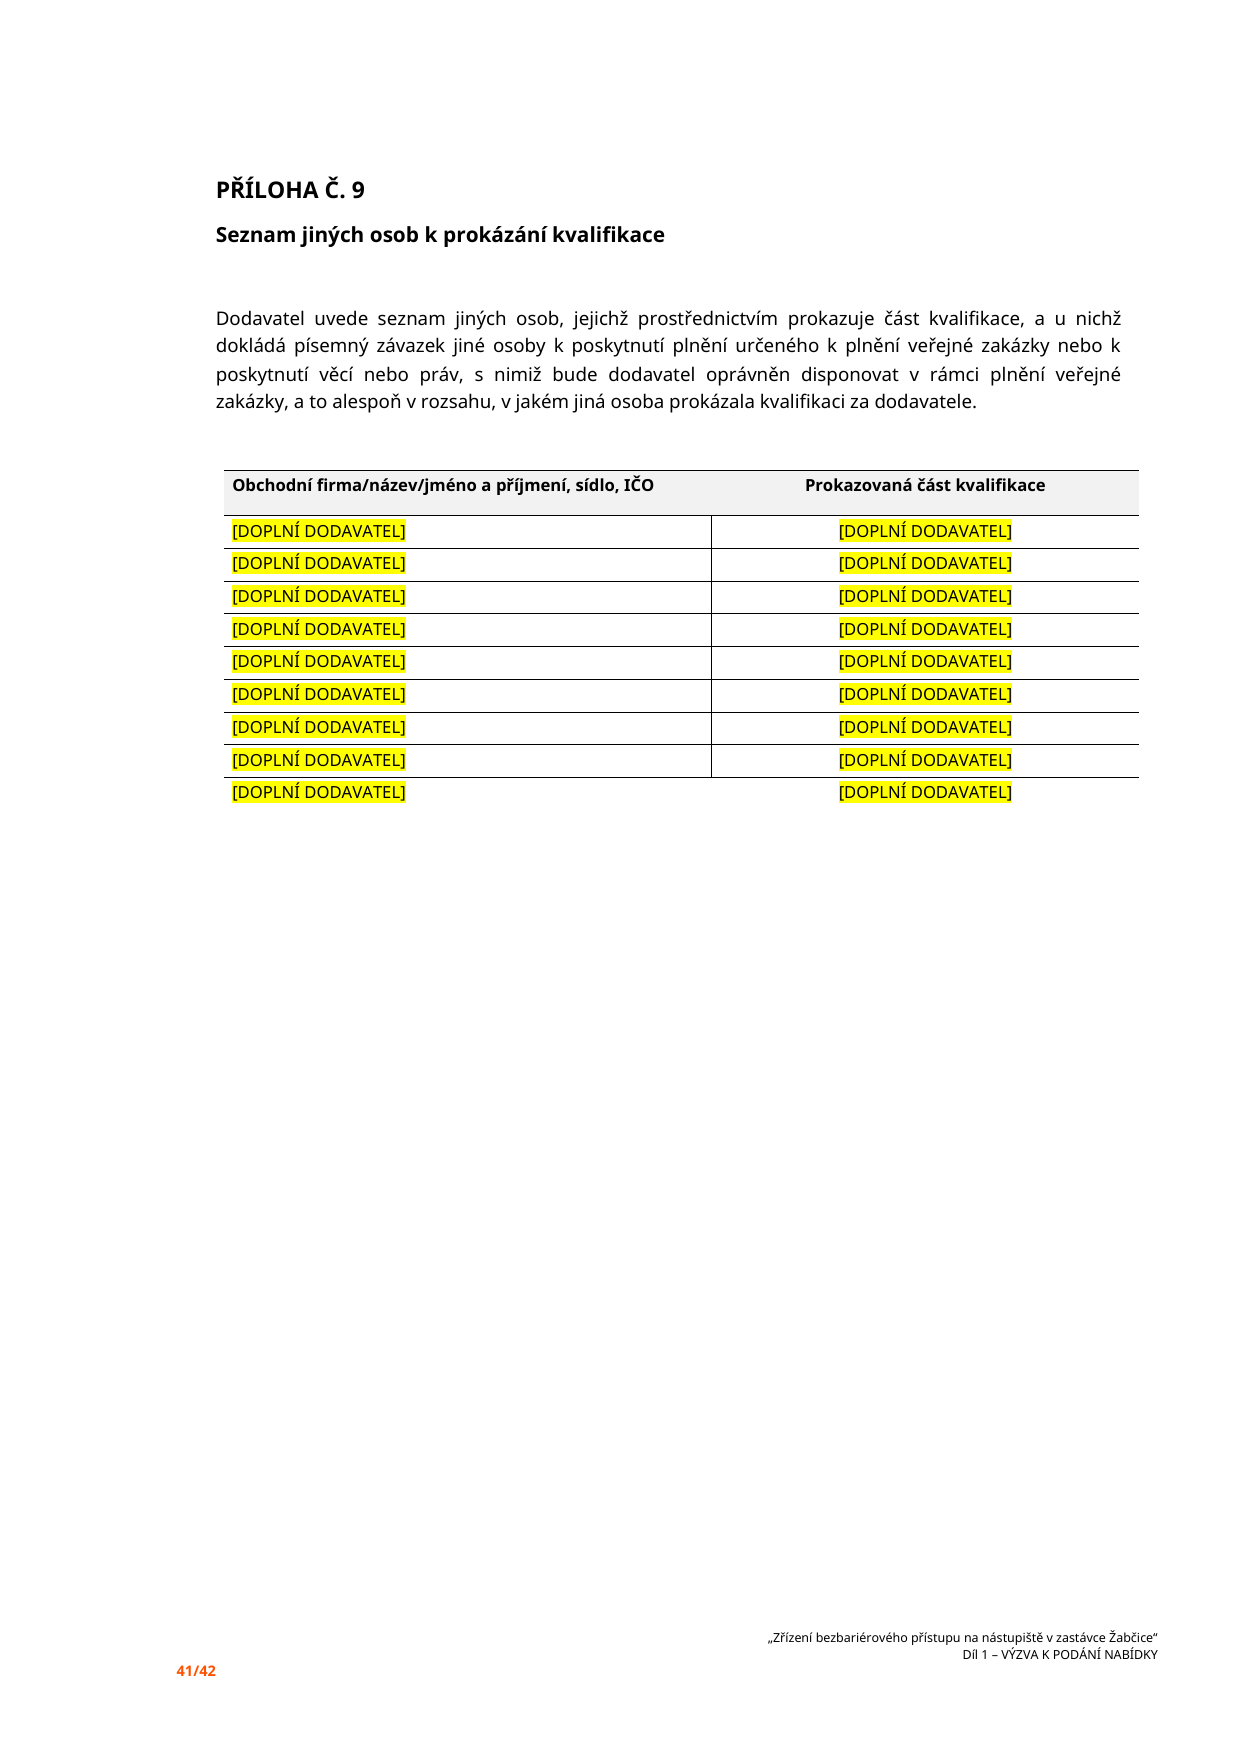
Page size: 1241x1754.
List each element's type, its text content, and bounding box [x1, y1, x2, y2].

text Seznam jiných osob k prokázání kvalifikace [216, 221, 1122, 249]
table_header Prokazovaná část kvalifikace [711, 471, 1139, 515]
text Dodavatel uvede seznam jiných osob, jejichž prostřednictvím prokazuje část kvalifikace, a u nichž dokládá písemný závazek jiné osoby k poskytnutí plnění určeného k plnění veřejné zakázky nebo k poskytnutí věcí nebo práv, s nimiž bude dodavatel oprávněn disponovat v rámci plnění veřejné zakázky, a to alespoň v rozsahu, v jakém jiná osoba prokázala kvalifikaci za dodavatele. [216, 305, 1122, 414]
table_cell [DOPLNÍ DODAVATEL] [224, 745, 711, 777]
table_cell [DOPLNÍ DODAVATEL] [224, 778, 711, 809]
text Příloha č. 9 [216, 174, 1122, 205]
table_cell [DOPLNÍ DODAVATEL] [224, 614, 711, 646]
table_cell [DOPLNÍ DODAVATEL] [712, 647, 1139, 679]
table_cell [DOPLNÍ DODAVATEL] [224, 713, 711, 744]
table_cell [DOPLNÍ DODAVATEL] [224, 549, 711, 581]
table_cell [DOPLNÍ DODAVATEL] [224, 680, 711, 711]
table_cell [DOPLNÍ DODAVATEL] [712, 582, 1139, 613]
table_cell [DOPLNÍ DODAVATEL] [711, 778, 1139, 809]
table_cell [DOPLNÍ DODAVATEL] [712, 680, 1139, 711]
table_cell [DOPLNÍ DODAVATEL] [224, 582, 711, 613]
table_cell [DOPLNÍ DODAVATEL] [712, 549, 1139, 581]
table_cell [DOPLNÍ DODAVATEL] [712, 614, 1139, 646]
table_cell [DOPLNÍ DODAVATEL] [224, 647, 711, 679]
table_header Obchodní firma/název/jméno a příjmení, sídlo, IČO [224, 471, 711, 515]
table_cell [DOPLNÍ DODAVATEL] [712, 745, 1139, 777]
table_cell [DOPLNÍ DODAVATEL] [224, 516, 711, 548]
table_cell [DOPLNÍ DODAVATEL] [712, 516, 1139, 548]
table_cell [DOPLNÍ DODAVATEL] [712, 713, 1139, 744]
